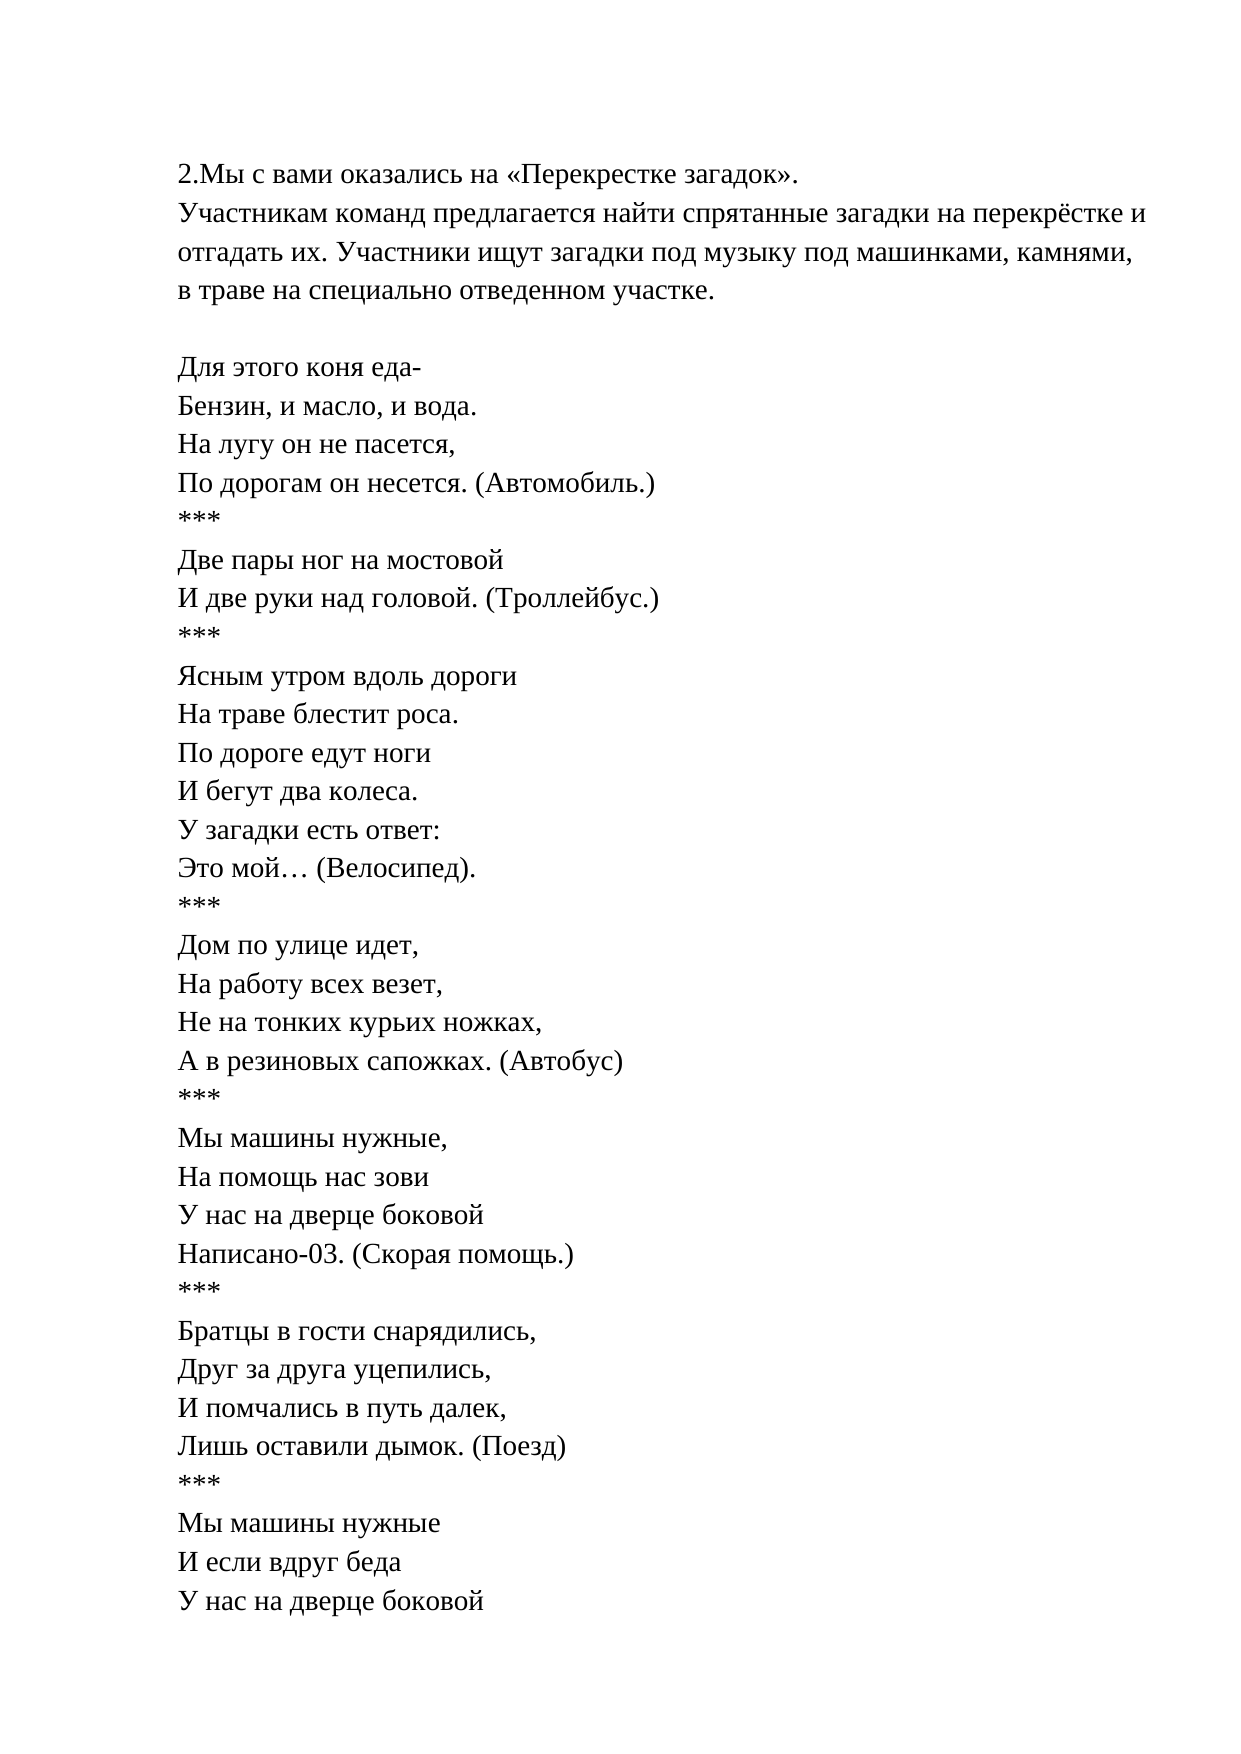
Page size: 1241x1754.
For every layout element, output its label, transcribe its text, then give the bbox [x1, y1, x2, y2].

text На лугу он не пасется, [177, 426, 1152, 460]
text Бензин, и масло, и вода. [177, 388, 1152, 421]
text Ясным утром вдоль дороги [177, 658, 1152, 691]
text Мы машины нужные, [177, 1120, 1152, 1154]
text *** [177, 1082, 1152, 1115]
text По дороге едут ноги [177, 735, 1152, 768]
text И если вдруг беда [177, 1544, 1152, 1578]
text *** [177, 889, 1152, 922]
text И две руки над головой. (Троллейбус.) [177, 581, 1152, 614]
text Братцы в гости снарядились, Друг за друга уцепились, И помчались в путь далек, Лишь оставили дымок. (Поезд) [177, 1313, 1152, 1462]
text Участникам команд предлагается найти спрятанные загадки на перекрёстке и отгадать их. Участники ищут загадки под музыку под машинками, камнями, в траве на специально отведенном участке. [177, 195, 1152, 306]
text Для этого коня еда- [177, 349, 1152, 383]
text Мы машины нужные [177, 1506, 1152, 1539]
text Две пары ног на мостовой [177, 542, 1152, 576]
text На траве блестит роса. [177, 696, 1152, 730]
text Написано-03. (Скорая помощь.) [177, 1236, 1152, 1269]
text *** [177, 503, 1152, 537]
text И бегут два колеса. [177, 773, 1152, 807]
text По дорогам он несется. (Автомобиль.) [177, 465, 1152, 498]
text У загадки есть ответ: [177, 812, 1152, 845]
text У нас на дверце боковой [177, 1583, 1152, 1616]
text Это мой… (Велосипед). [177, 850, 1152, 884]
text *** [177, 1467, 1152, 1501]
text 2.Мы с вами оказались на «Перекрестке загадок». [177, 157, 1152, 190]
text У нас на дверце боковой [177, 1197, 1152, 1231]
text *** [177, 619, 1152, 653]
text Дом по улице идет, На работу всех везет, Не на тонких курьих ножках, А в резиновых сапожках. (Автобус) [177, 927, 1152, 1077]
text *** [177, 1274, 1152, 1308]
text На помощь нас зови [177, 1159, 1152, 1192]
